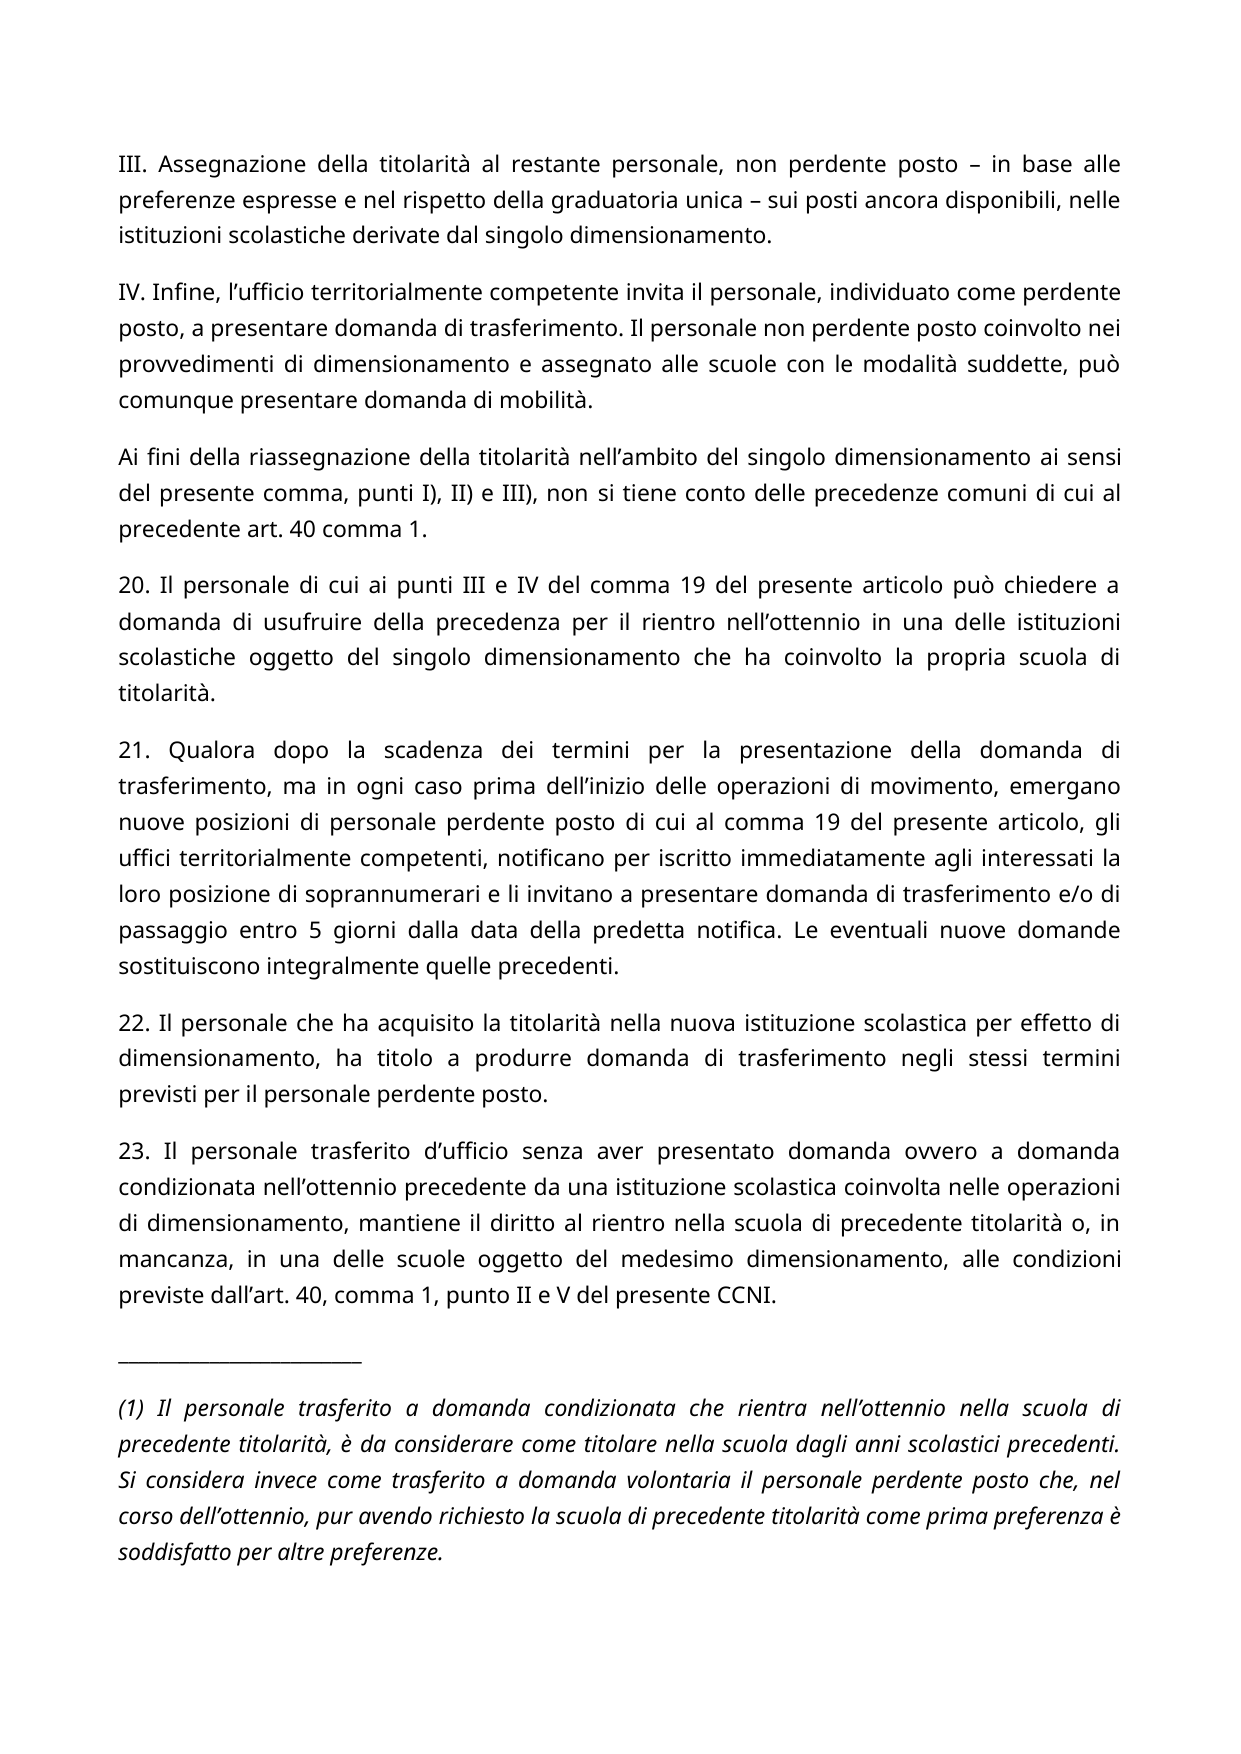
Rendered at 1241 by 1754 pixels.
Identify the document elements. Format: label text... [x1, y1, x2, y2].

text IV. Infine, l’ufficio territorialmente competente invita il personale, individuato come perdente posto, a presentare domanda di trasferimento. Il personale non perdente posto coinvolto nei provvedimenti di dimensionamento e assegnato alle scuole con le modalità suddette, può comunque presentare domanda di mobilità. [118, 276, 1122, 415]
text (1) Il personale trasferito a domanda condizionata che rientra nell’ottennio nella scuola di precedente titolarità, è da considerare come titolare nella scuola dagli anni scolastici precedenti. Si considera invece come trasferito a domanda volontaria il personale perdente posto che, nel corso dell’ottennio, pur avendo richiesto la scuola di precedente titolarità come prima preferenza è soddisfatto per altre preferenze. [118, 1392, 1122, 1567]
text ________________________ [118, 1336, 1122, 1367]
text III. Assegnazione della titolarità al restante personale, non perdente posto – in base alle preferenze espresse e nel rispetto della graduatoria unica – sui posti ancora disponibili, nelle istituzioni scolastiche derivate dal singolo dimensionamento. [118, 148, 1122, 251]
text 22. Il personale che ha acquisito la titolarità nella nuova istituzione scolastica per effetto di dimensionamento, ha titolo a produrre domanda di trasferimento negli stessi termini previsti per il personale perdente posto. [118, 1006, 1122, 1109]
text 23. Il personale trasferito d’ufficio senza aver presentato domanda ovvero a domanda condizionata nell’ottennio precedente da una istituzione scolastica coinvolta nelle operazioni di dimensionamento, mantiene il diritto al rientro nella scuola di precedente titolarità o, in mancanza, in una delle scuole oggetto del medesimo dimensionamento, alle condizioni previste dall’art. 40, comma 1, punto II e V del presente CCNI. [118, 1135, 1122, 1310]
text Ai fini della riassegnazione della titolarità nell’ambito del singolo dimensionamento ai sensi del presente comma, punti I), II) e III), non si tiene conto delle precedenze comuni di cui al precedente art. 40 comma 1. [118, 441, 1122, 544]
text 21. Qualora dopo la scadenza dei termini per la presentazione della domanda di trasferimento, ma in ogni caso prima dell’inizio delle operazioni di movimento, emergano nuove posizioni di personale perdente posto di cui al comma 19 del presente articolo, gli uffici territorialmente competenti, notificano per iscritto immediatamente agli interessati la loro posizione di soprannumerari e li invitano a presentare domanda di trasferimento e/o di passaggio entro 5 giorni dalla data della predetta notifica. Le eventuali nuove domande sostituiscono integralmente quelle precedenti. [118, 734, 1122, 981]
text 20. Il personale di cui ai punti III e IV del comma 19 del presente articolo può chiedere a domanda di usufruire della precedenza per il rientro nell’ottennio in una delle istituzioni scolastiche oggetto del singolo dimensionamento che ha coinvolto la propria scuola di titolarità. [118, 569, 1122, 708]
